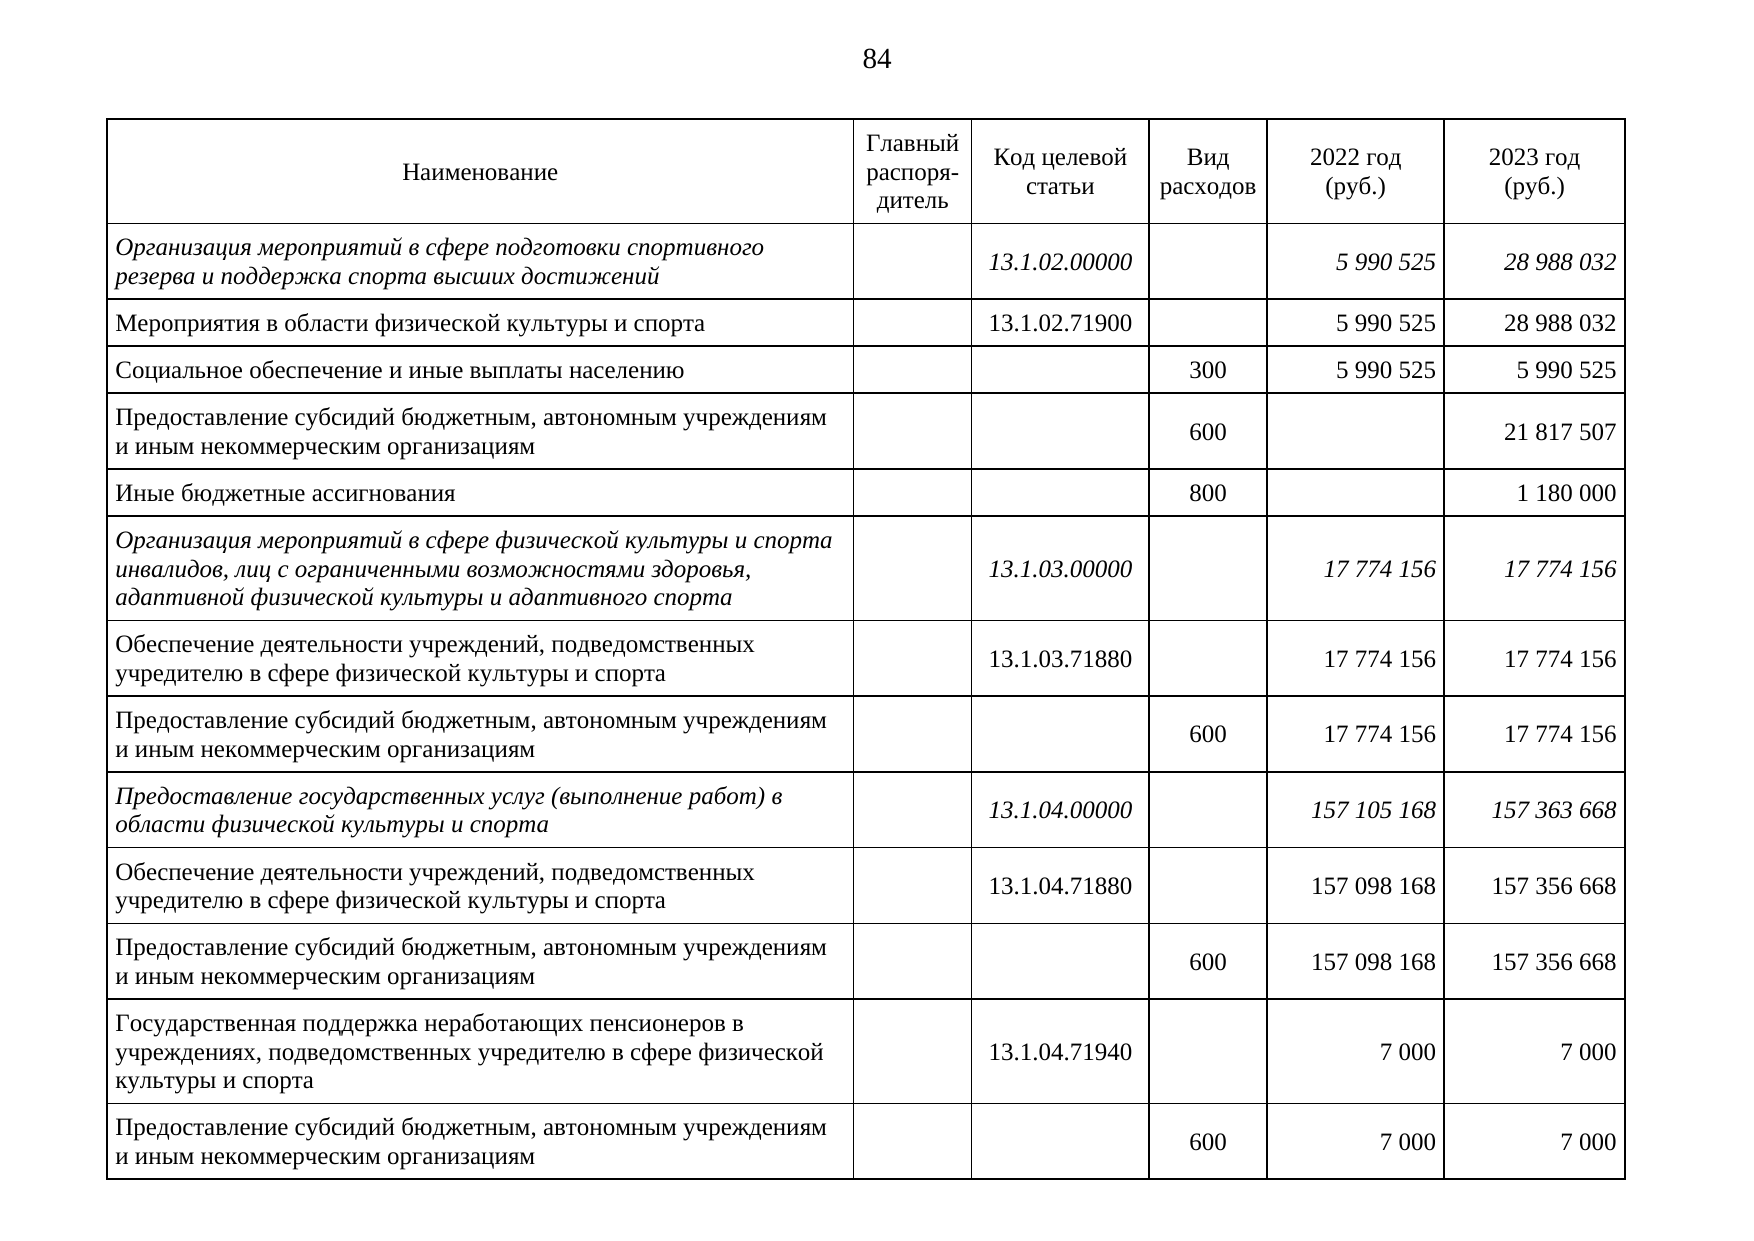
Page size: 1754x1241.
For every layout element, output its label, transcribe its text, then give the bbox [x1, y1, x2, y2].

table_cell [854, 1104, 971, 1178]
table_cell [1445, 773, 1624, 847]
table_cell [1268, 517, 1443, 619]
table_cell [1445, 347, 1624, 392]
table_header Вид расходов [1150, 120, 1266, 223]
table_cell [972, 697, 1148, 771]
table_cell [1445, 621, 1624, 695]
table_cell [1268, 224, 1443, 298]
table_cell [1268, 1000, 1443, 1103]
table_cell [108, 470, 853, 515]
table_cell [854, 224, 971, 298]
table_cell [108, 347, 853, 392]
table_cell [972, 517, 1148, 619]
table_header 2023 год (руб.) [1445, 120, 1624, 223]
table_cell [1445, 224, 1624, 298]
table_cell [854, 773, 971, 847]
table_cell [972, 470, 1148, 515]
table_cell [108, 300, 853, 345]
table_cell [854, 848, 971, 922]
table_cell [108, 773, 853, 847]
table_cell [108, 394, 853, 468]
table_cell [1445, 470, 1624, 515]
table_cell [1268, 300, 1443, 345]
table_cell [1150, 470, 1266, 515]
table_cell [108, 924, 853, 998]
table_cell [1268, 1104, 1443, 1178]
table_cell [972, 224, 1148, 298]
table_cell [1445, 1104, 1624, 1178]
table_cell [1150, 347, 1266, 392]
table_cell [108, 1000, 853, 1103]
table_header Код целевой статьи [972, 120, 1148, 223]
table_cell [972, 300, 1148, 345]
table_header Главный распоря-дитель [854, 120, 971, 223]
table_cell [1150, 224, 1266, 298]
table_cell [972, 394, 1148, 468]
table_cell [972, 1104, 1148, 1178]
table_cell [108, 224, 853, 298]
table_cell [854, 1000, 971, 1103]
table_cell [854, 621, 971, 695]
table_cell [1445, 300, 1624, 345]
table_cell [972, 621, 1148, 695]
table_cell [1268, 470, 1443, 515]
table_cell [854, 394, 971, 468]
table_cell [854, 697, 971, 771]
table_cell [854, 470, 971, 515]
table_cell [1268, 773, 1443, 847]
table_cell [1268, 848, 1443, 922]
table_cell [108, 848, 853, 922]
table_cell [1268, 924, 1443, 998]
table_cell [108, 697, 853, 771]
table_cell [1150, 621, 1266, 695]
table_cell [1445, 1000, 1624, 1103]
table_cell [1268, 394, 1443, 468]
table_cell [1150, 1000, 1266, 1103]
table_header Наименование [108, 120, 853, 223]
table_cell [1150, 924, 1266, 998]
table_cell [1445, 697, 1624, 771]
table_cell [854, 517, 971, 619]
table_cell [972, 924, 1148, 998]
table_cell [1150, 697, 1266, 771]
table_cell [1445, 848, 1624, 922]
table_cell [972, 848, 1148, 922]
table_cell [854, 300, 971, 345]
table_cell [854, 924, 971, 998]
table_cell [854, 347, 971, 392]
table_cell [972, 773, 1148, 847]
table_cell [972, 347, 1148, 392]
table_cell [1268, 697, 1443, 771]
table_header 2022 год (руб.) [1268, 120, 1443, 223]
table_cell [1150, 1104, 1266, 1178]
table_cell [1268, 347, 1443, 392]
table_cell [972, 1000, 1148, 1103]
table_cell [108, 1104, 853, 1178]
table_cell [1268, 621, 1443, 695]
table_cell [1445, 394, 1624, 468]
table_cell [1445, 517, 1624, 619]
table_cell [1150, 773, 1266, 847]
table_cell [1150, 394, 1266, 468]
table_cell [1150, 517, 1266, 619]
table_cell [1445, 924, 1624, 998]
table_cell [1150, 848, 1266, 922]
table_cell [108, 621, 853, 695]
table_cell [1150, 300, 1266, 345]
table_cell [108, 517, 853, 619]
